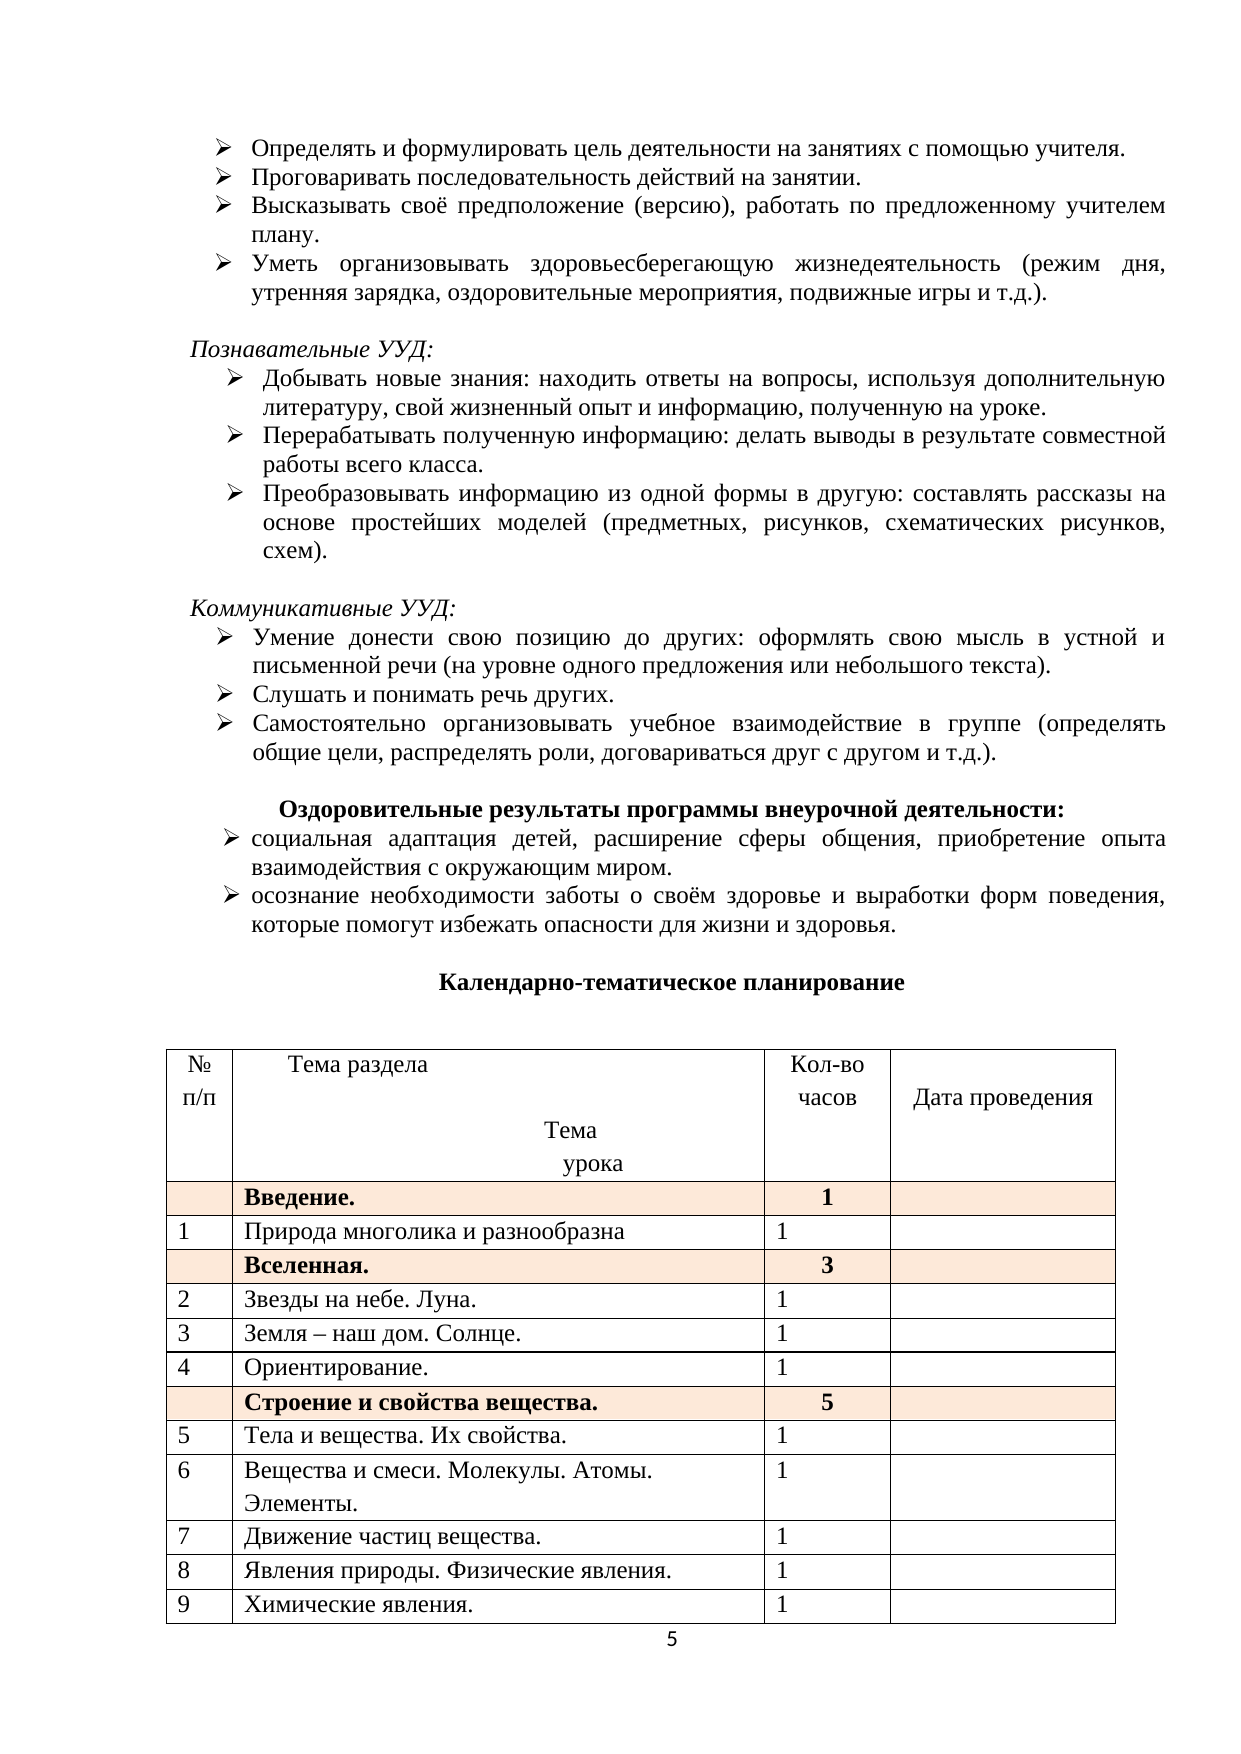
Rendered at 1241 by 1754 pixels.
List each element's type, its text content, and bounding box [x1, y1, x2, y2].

list осознание необходимости заботы о своём здоровье и выработки форм поведения, которые помогут избежать опасности для жизни и здоровья. [222, 880, 1167, 938]
list Проговаривать последовательность действий на занятии. [213, 162, 1167, 190]
table_cell 1 [765, 1590, 890, 1622]
list Высказывать своё предположение (версию), работать по предложенному учителем плану. [213, 190, 1167, 248]
text Оздоровительные результаты программы внеурочной деятельности: [177, 794, 1167, 823]
table_cell 1 [765, 1521, 890, 1554]
table_cell [167, 1250, 232, 1283]
table_cell 1 [765, 1216, 890, 1249]
table_cell [167, 1387, 232, 1419]
table_cell 8 [167, 1555, 232, 1588]
table_cell 1 [765, 1455, 890, 1520]
table_cell Строение и свойства вещества. [233, 1387, 764, 1419]
table_cell 1 [765, 1319, 890, 1351]
table_cell Вселенная. [233, 1250, 764, 1283]
table_cell [891, 1555, 1115, 1588]
text Коммуникативные УУД: [177, 593, 1167, 622]
table_cell [891, 1353, 1115, 1386]
table_cell 1 [167, 1216, 232, 1249]
table_cell Движение частиц вещества. [233, 1521, 764, 1554]
list Слушать и понимать речь других. [215, 679, 1167, 708]
table_cell Звезды на небе. Луна. [233, 1284, 764, 1317]
table_cell Ориентирование. [233, 1353, 764, 1386]
list Добывать новые знания: находить ответы на вопросы, используя дополнительную литературу, свой жизненный опыт и информацию, полученную на уроке. [225, 363, 1167, 420]
table_cell [891, 1216, 1115, 1249]
list Преобразовывать информацию из одной формы в другую: составлять рассказы на основе простейших моделей (предметных, рисунков, схематических рисунков, схем). [225, 478, 1167, 564]
table_cell 6 [167, 1455, 232, 1520]
table_cell [891, 1387, 1115, 1419]
table_cell 5 [765, 1387, 890, 1419]
table_header Дата проведения [891, 1050, 1115, 1181]
text Познавательные УУД: [177, 334, 1167, 363]
table_cell 9 [167, 1590, 232, 1622]
table_cell [167, 1182, 232, 1215]
table_cell 1 [765, 1421, 890, 1454]
table_cell Явления природы. Физические явления. [233, 1555, 764, 1588]
table_cell [891, 1590, 1115, 1622]
table_cell [891, 1521, 1115, 1554]
table_cell 1 [765, 1182, 890, 1215]
table_cell 4 [167, 1353, 232, 1386]
table_cell Химические явления. [233, 1590, 764, 1622]
table_cell 5 [167, 1421, 232, 1454]
table_cell Природа многолика и разнообразна [233, 1216, 764, 1249]
table_header Тема раздела Тема урока [233, 1050, 764, 1181]
table_header Кол-во часов [765, 1050, 890, 1181]
table_cell [891, 1284, 1115, 1317]
table_cell [891, 1455, 1115, 1520]
table_cell 1 [765, 1284, 890, 1317]
list Уметь организовывать здоровьесберегающую жизнедеятельность (режим дня, утренняя зарядка, оздоровительные мероприятия, подвижные игры и т.д.). [213, 248, 1167, 305]
table_cell 3 [167, 1319, 232, 1351]
subtitle Календарно-тематическое планирование [177, 967, 1167, 995]
table_cell [891, 1250, 1115, 1283]
table_cell Введение. [233, 1182, 764, 1215]
table_cell [891, 1319, 1115, 1351]
list Умение донести свою позицию до других: оформлять свою мысль в устной и письменной речи (на уровне одного предложения или небольшого текста). [215, 622, 1167, 679]
table_cell 2 [167, 1284, 232, 1317]
table_header № п/п [167, 1050, 232, 1181]
table_cell [891, 1421, 1115, 1454]
list Перерабатывать полученную информацию: делать выводы в результате совместной работы всего класса. [225, 420, 1167, 478]
table_cell Вещества и смеси. Молекулы. Атомы. Элементы. [233, 1455, 764, 1520]
table_cell 3 [765, 1250, 890, 1283]
list социальная адаптация детей, расширение сферы общения, приобретение опыта взаимодействия с окружающим миром. [222, 823, 1167, 880]
table_cell Тела и вещества. Их свойства. [233, 1421, 764, 1454]
table_cell [891, 1182, 1115, 1215]
title Определять и формулировать цель деятельности на занятиях с помощью учителя. [213, 133, 1167, 162]
title Самостоятельно организовывать учебное взаимодействие в группе (определять общие цели, распределять роли, договариваться друг с другом и т.д.). [215, 708, 1167, 765]
table_cell 7 [167, 1521, 232, 1554]
table_cell Земля – наш дом. Солнце. [233, 1319, 764, 1351]
table_cell 1 [765, 1555, 890, 1588]
table_cell 1 [765, 1353, 890, 1386]
